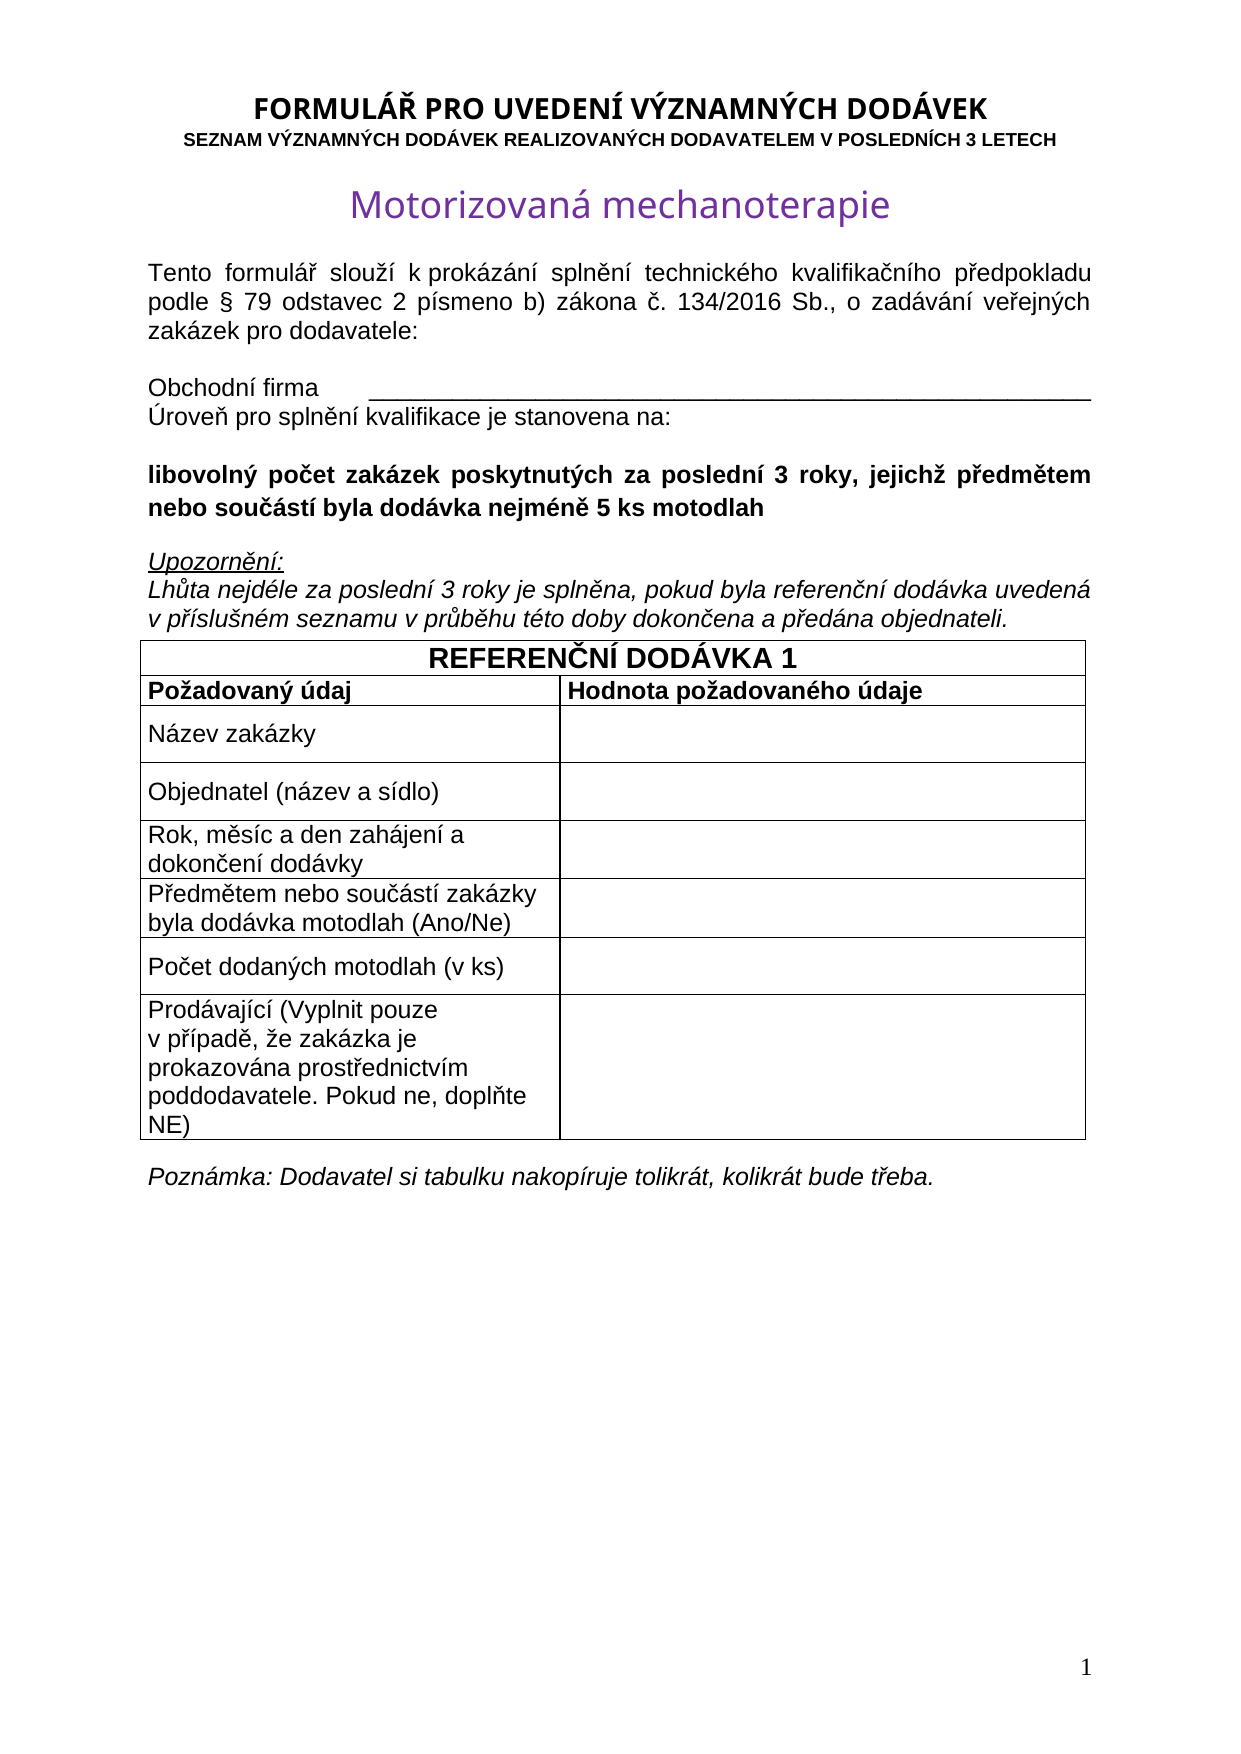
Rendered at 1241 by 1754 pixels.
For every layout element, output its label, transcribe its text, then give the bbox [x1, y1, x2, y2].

table_cell Rok, měsíc a den zahájení a dokončení dodávky [141, 821, 559, 878]
list Obchodní firma ____________________________________________________ [148, 373, 1093, 402]
table_cell [561, 995, 1085, 1139]
table_cell Hodnota požadovaného údaje [561, 676, 1085, 704]
table_cell Prodávající (Vyplnit pouze v případě, že zakázka je prokazována prostřednictvím poddodavatele. Pokud ne, doplňte NE) [141, 995, 559, 1139]
text Poznámka: Dodavatel si tabulku nakopíruje tolikrát, kolikrát bude třeba. [148, 1165, 1093, 1190]
table_cell [561, 879, 1085, 937]
text Lhůta nejdéle za poslední 3 roky je splněna, pokud byla referenční dodávka uvedená v příslušném seznamu v průběhu této doby dokončena a předána objednateli. [148, 575, 1093, 633]
subtitle FORMULÁŘ PRO UVEDENÍ VÝZNAMNÝCH DODÁVEK [148, 89, 1093, 128]
table_header referenční dodávka 1 [141, 641, 1085, 675]
list Tento formulář slouží k prokázání splnění technického kvalifikačního předpokladu podle § 79 odstavec 2 písmeno b) zákona č. 134/2016 Sb., o zadávání veřejných zakázek pro dodavatele: [148, 258, 1093, 345]
text Upozornění: [148, 547, 1093, 575]
table_cell [561, 821, 1085, 878]
table_cell Objednatel (název a sídlo) [141, 763, 559, 819]
table_cell Požadovaný údaj [141, 676, 559, 704]
text Motorizovaná mechanoterapie [148, 179, 1093, 230]
table_cell [561, 706, 1085, 762]
subtitle seznam významných dodávek realizovaných dodavatelem v posledních 3 letech [148, 128, 1093, 150]
table_cell Počet dodaných motodlah (v ks) [141, 938, 559, 994]
table_cell [561, 938, 1085, 994]
text Úroveň pro splnění kvalifikace je stanovena na: [148, 402, 1093, 431]
list libovolný počet zakázek poskytnutých za poslední 3 roky, jejichž předmětem nebo součástí byla dodávka nejméně 5 ks motodlah [148, 460, 1093, 521]
table_cell Název zakázky [141, 706, 559, 762]
table_cell [561, 763, 1085, 819]
table_cell Předmětem nebo součástí zakázky byla dodávka motodlah (Ano/Ne) [141, 879, 559, 937]
